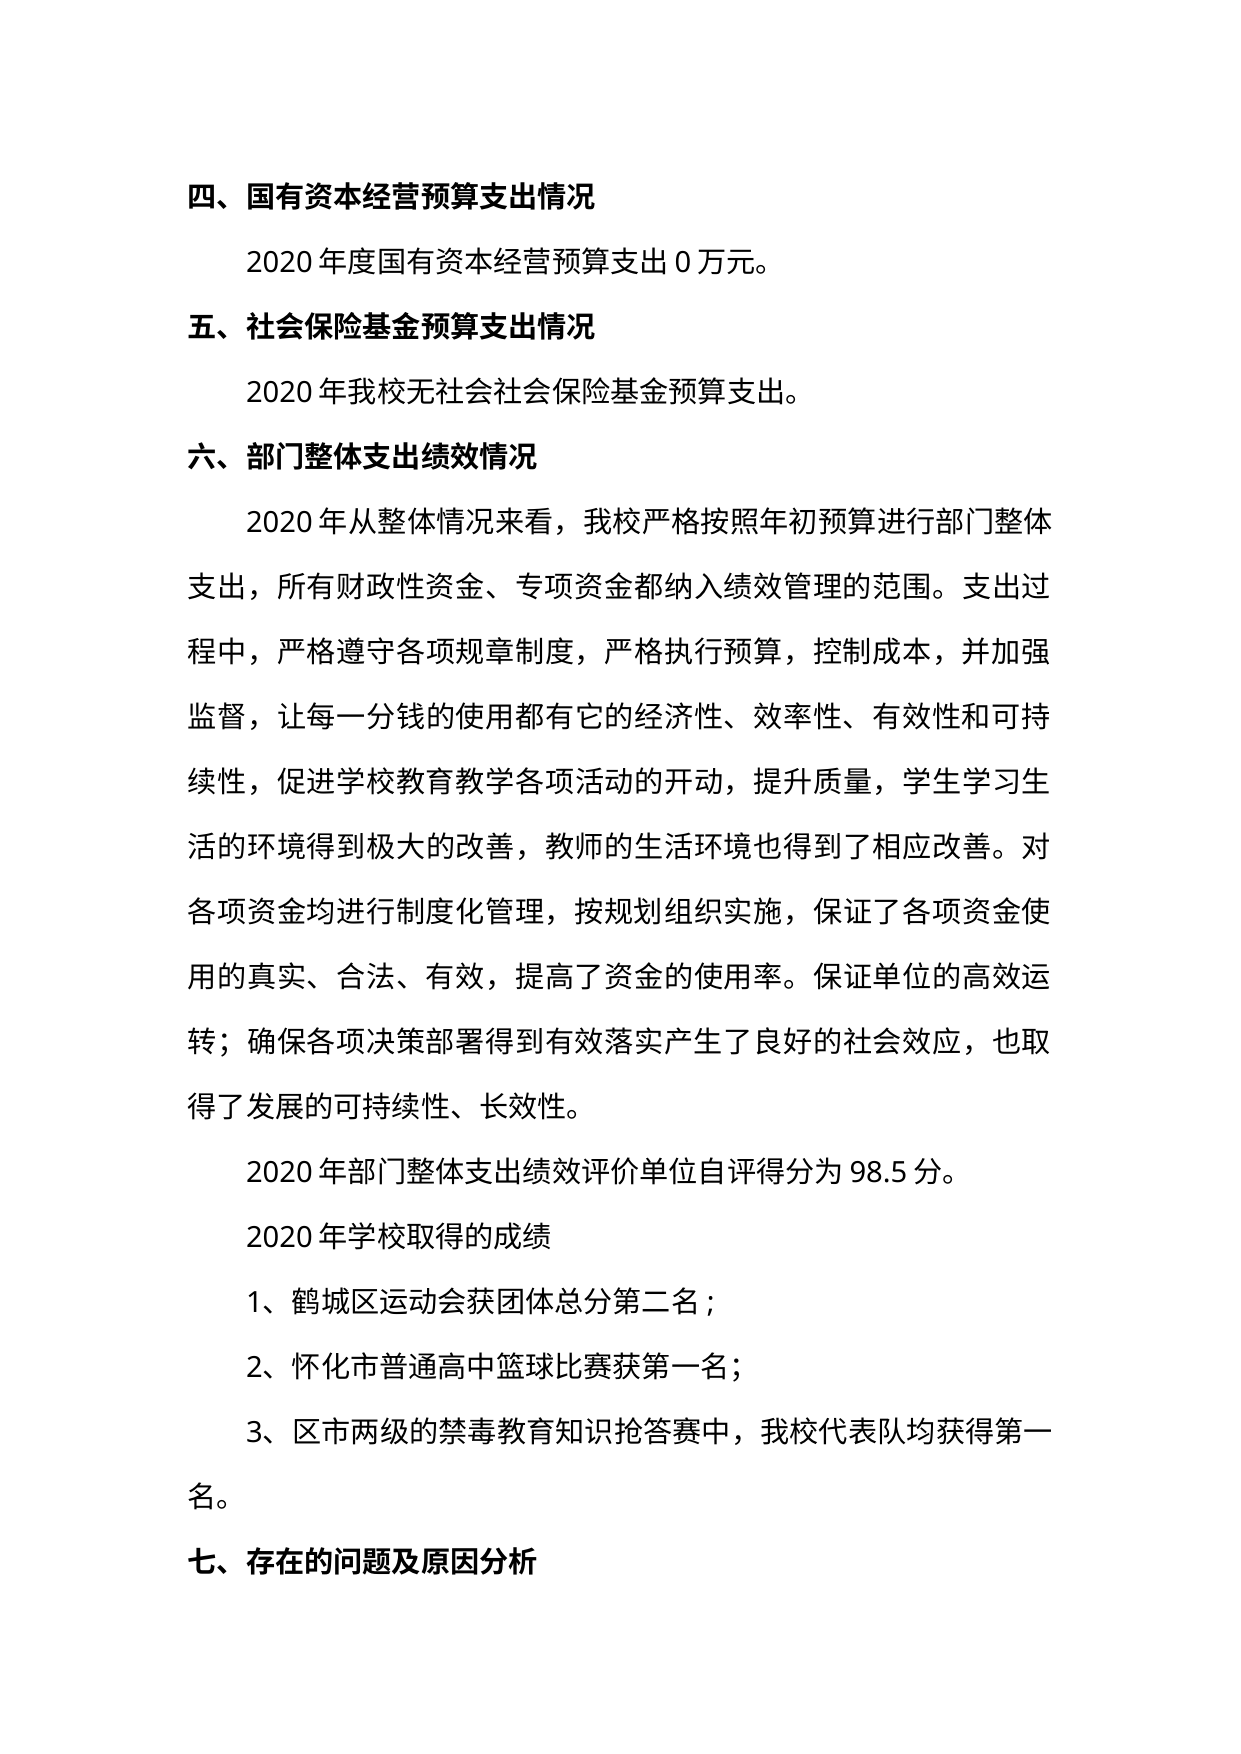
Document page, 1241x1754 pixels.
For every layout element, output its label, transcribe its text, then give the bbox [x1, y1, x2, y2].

text 七、存在的问题及原因分析 [187, 1527, 1053, 1592]
text 1、鹤城区运动会获团体总分第二名 ; [187, 1267, 1053, 1332]
text 2020年学校取得的成绩 [187, 1202, 1053, 1267]
text 2020年从整体情况来看，我校严格按照年初预算进行部门整体支出，所有财政性资金、专项资金都纳入绩效管理的范围。支出过程中，严格遵守各项规章制度，严格执行预算，控制成本，并加强监督，让每一分钱的使用都有它的经济性、效率性、有效性和可持续性，促进学校教育教学各项活动的开动，提升质量，学生学习生活的环境得到极大的改善，教师的生活环境也得到了相应改善。对各项资金均进行制度化管理，按规划组织实施，保证了各项资金使用的真实、合法、有效，提高了资金的使用率。保证单位的高效运转；确保各项决策部署得到有效落实产生了良好的社会效应，也取得了发展的可持续性、长效性。 [187, 487, 1053, 1137]
text 四、国有资本经营预算支出情况 [187, 162, 1053, 227]
text 六、部门整体支出绩效情况 [187, 422, 1053, 487]
text 3、区市两级的禁毒教育知识抢答赛中，我校代表队均获得第一名。 [187, 1397, 1053, 1527]
text 2020年度国有资本经营预算支出0万元。 [187, 227, 1053, 292]
text 2020年我校无社会社会保险基金预算支出。 [187, 357, 1053, 422]
text 2、怀化市普通高中篮球比赛获第一名； [187, 1332, 1053, 1397]
text 五、社会保险基金预算支出情况 [187, 292, 1053, 357]
text 2020年部门整体支出绩效评价单位自评得分为98.5分。 [187, 1137, 1053, 1202]
